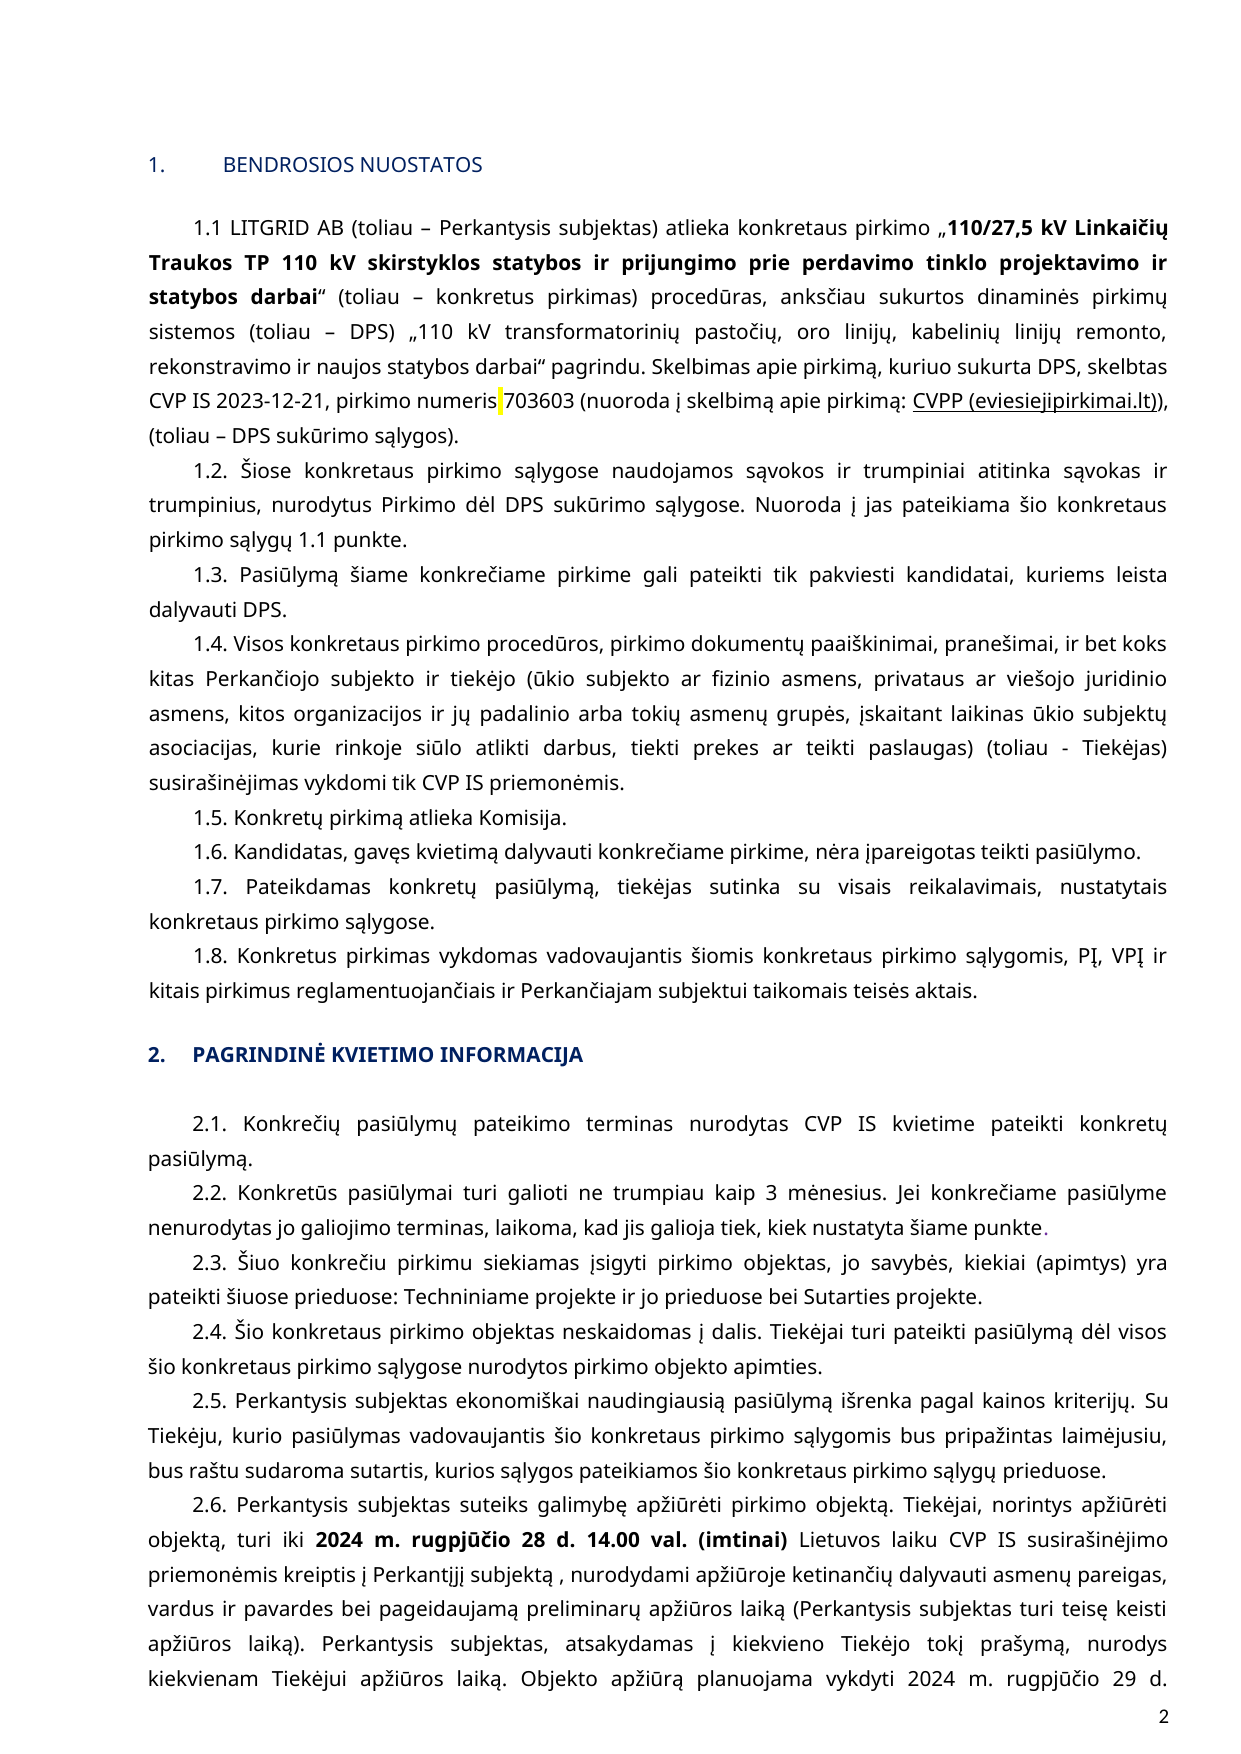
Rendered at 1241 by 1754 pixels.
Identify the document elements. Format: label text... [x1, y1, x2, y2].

subtitle 2. PAGRINDINĖ KVIETIMO INFORMACIJA [148, 1040, 1169, 1068]
text 2.4. Šio konkretaus pirkimo objektas neskaidomas į dalis. Tiekėjai turi pateikti pasiūlymą dėl visos šio konkretaus pirkimo sąlygose nurodytos pirkimo objekto apimties. [148, 1317, 1169, 1380]
text 1.8. Konkretus pirkimas vykdomas vadovaujantis šiomis konkretaus pirkimo sąlygomis, PĮ, VPĮ ir kitais pirkimus reglamentuojančiais ir Perkančiajam subjektui taikomais teisės aktais. [148, 942, 1169, 1005]
text 1.1 LITGRID AB (toliau – Perkantysis subjektas) atlieka konkretaus pirkimo „110/27,5 kV Linkaičių Traukos TP 110 kV skirstyklos statybos ir prijungimo prie perdavimo tinklo projektavimo ir statybos darbai“ (toliau – konkretus pirkimas) procedūras, anksčiau sukurtos dinaminės pirkimų sistemos (toliau – DPS) „110 kV transformatorinių pastočių, oro linijų, kabelinių linijų remonto, rekonstravimo ir naujos statybos darbai“ pagrindu. Skelbimas apie pirkimą, kuriuo sukurta DPS, skelbtas CVP IS 2023-12-21, pirkimo numeris 703603 (nuoroda į skelbimą apie pirkimą: CVPP (eviesiejipirkimai.lt)), (toliau – DPS sukūrimo sąlygos). [148, 213, 1169, 450]
text 1.2. Šiose konkretaus pirkimo sąlygose naudojamos sąvokos ir trumpiniai atitinka sąvokas ir trumpinius, nurodytus Pirkimo dėl DPS sukūrimo sąlygose. Nuoroda į jas pateikiama šio konkretaus pirkimo sąlygų 1.1 punkte. [148, 456, 1169, 554]
text 2.1. Konkrečių pasiūlymų pateikimo terminas nurodytas CVP IS kvietime pateikti konkretų pasiūlymą. [148, 1109, 1169, 1172]
text 1.7. Pateikdamas konkretų pasiūlymą, tiekėjas sutinka su visais reikalavimais, nustatytais konkretaus pirkimo sąlygose. [148, 872, 1169, 935]
text 1.5. Konkretų pirkimą atlieka Komisija. [148, 803, 1169, 831]
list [148, 1491, 1169, 1692]
text 2.5. Perkantysis subjektas ekonomiškai naudingiausią pasiūlymą išrenka pagal kainos kriterijų. Su Tiekėju, kurio pasiūlymas vadovaujantis šio konkretaus pirkimo sąlygomis bus pripažintas laimėjusiu, bus raštu sudaroma sutartis, kurios sąlygos pateikiamos šio konkretaus pirkimo sąlygų prieduose. [148, 1386, 1169, 1484]
text 2.2. Konkretūs pasiūlymai turi galioti ne trumpiau kaip 3 mėnesius. Jei konkrečiame pasiūlyme nenurodytas jo galiojimo terminas, laikoma, kad jis galioja tiek, kiek nustatyta šiame punkte. [148, 1178, 1169, 1241]
text 1. BENDROSIOS NUOSTATOS [148, 150, 1169, 178]
text 1.3. Pasiūlymą šiame konkrečiame pirkime gali pateikti tik pakviesti kandidatai, kuriems leista dalyvauti DPS. [148, 560, 1169, 623]
text 1.6. Kandidatas, gavęs kvietimą dalyvauti konkrečiame pirkime, nėra įpareigotas teikti pasiūlymo. [148, 837, 1169, 866]
text 2.3. Šiuo konkrečiu pirkimu siekiamas įsigyti pirkimo objektas, jo savybės, kiekiai (apimtys) yra pateikti šiuose prieduose: Techniniame projekte ir jo prieduose bei Sutarties projekte. [148, 1248, 1169, 1311]
text 1.4. Visos konkretaus pirkimo procedūros, pirkimo dokumentų paaiškinimai, pranešimai, ir bet koks kitas Perkančiojo subjekto ir tiekėjo (ūkio subjekto ar fizinio asmens, privataus ar viešojo juridinio asmens, kitos organizacijos ir jų padalinio arba tokių asmenų grupės, įskaitant laikinas ūkio subjektų asociacijas, kurie rinkoje siūlo atlikti darbus, tiekti prekes ar teikti paslaugas) (toliau - Tiekėjas) susirašinėjimas vykdomi tik CVP IS priemonėmis. [148, 629, 1169, 797]
